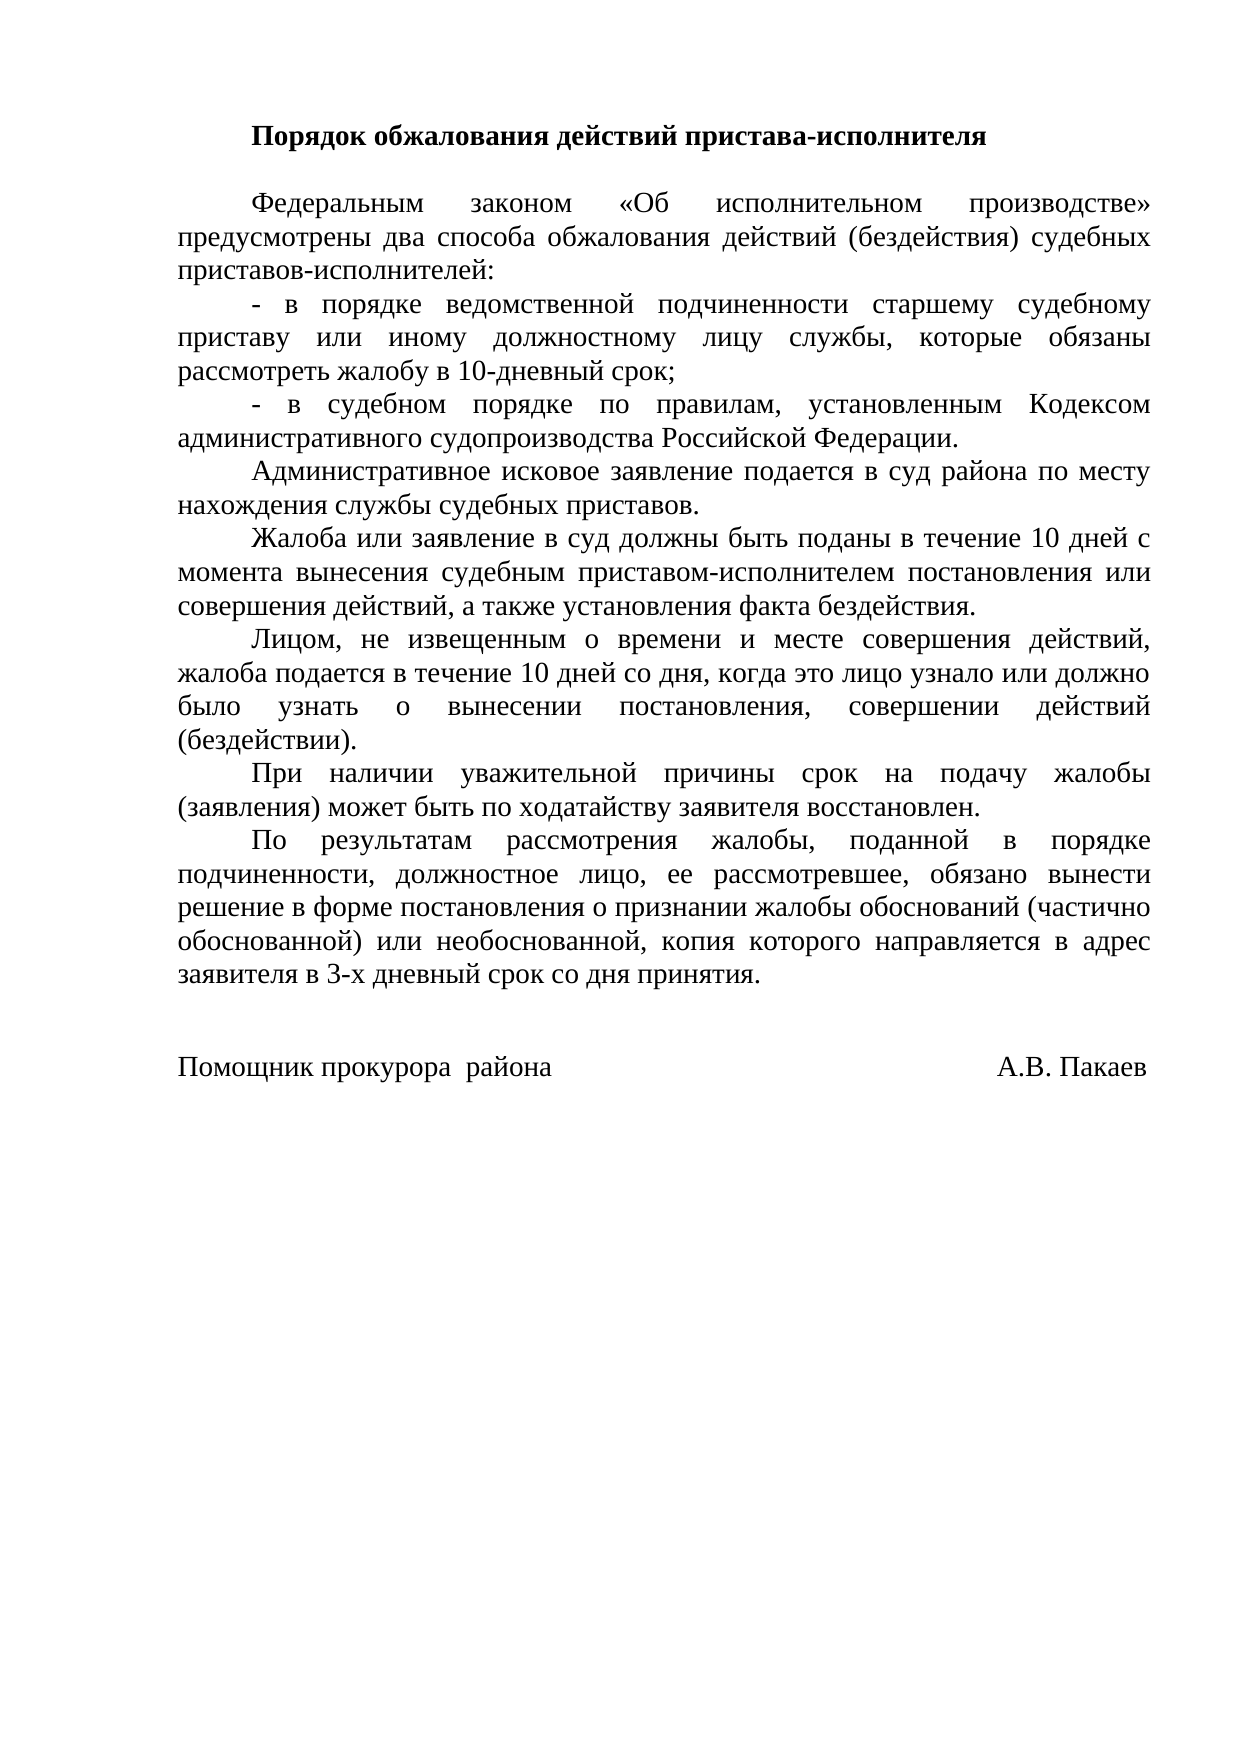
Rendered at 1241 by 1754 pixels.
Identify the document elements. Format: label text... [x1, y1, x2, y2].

text По результатам рассмотрения жалобы, поданной в порядке подчиненности, должностное лицо, ее рассмотревшее, обязано вынести решение в форме постановления о признании жалобы обоснований (частично обоснованной) или необоснованной, копия которого направляется в адрес заявителя в 3-х дневный срок со дня принятия. [177, 822, 1152, 990]
text При наличии уважительной причины срок на подачу жалобы (заявления) может быть по ходатайству заявителя восстановлен. [177, 755, 1152, 822]
text Порядок обжалования действий пристава-исполнителя [177, 118, 1152, 152]
text Административное исковое заявление подается в суд района по месту нахождения службы судебных приставов. [177, 453, 1152, 521]
text - в судебном порядке по правилам, установленным Кодексом административного судопроизводства Российской Федерации. [177, 386, 1152, 453]
text Федеральным законом «Об исполнительном производстве» предусмотрены два способа обжалования действий (бездействия) судебных приставов-исполнителей: [177, 185, 1152, 286]
text - в порядке ведомственной подчиненности старшему судебному приставу или иному должностному лицу службы, которые обязаны рассмотреть жалобу в 10-дневный срок; [177, 286, 1152, 386]
text Жалоба или заявление в суд должны быть поданы в течение 10 дней с момента вынесения судебным приставом-исполнителем постановления или совершения действий, а также установления факта бездействия. [177, 521, 1152, 621]
text Помощник прокурора района А.В. Пакаев [177, 1049, 1152, 1083]
text Лицом, не извещенным о времени и месте совершения действий, жалоба подается в течение 10 дней со дня, когда это лицо узнало или должно было узнать о вынесении постановления, совершении действий (бездействии). [177, 621, 1152, 755]
